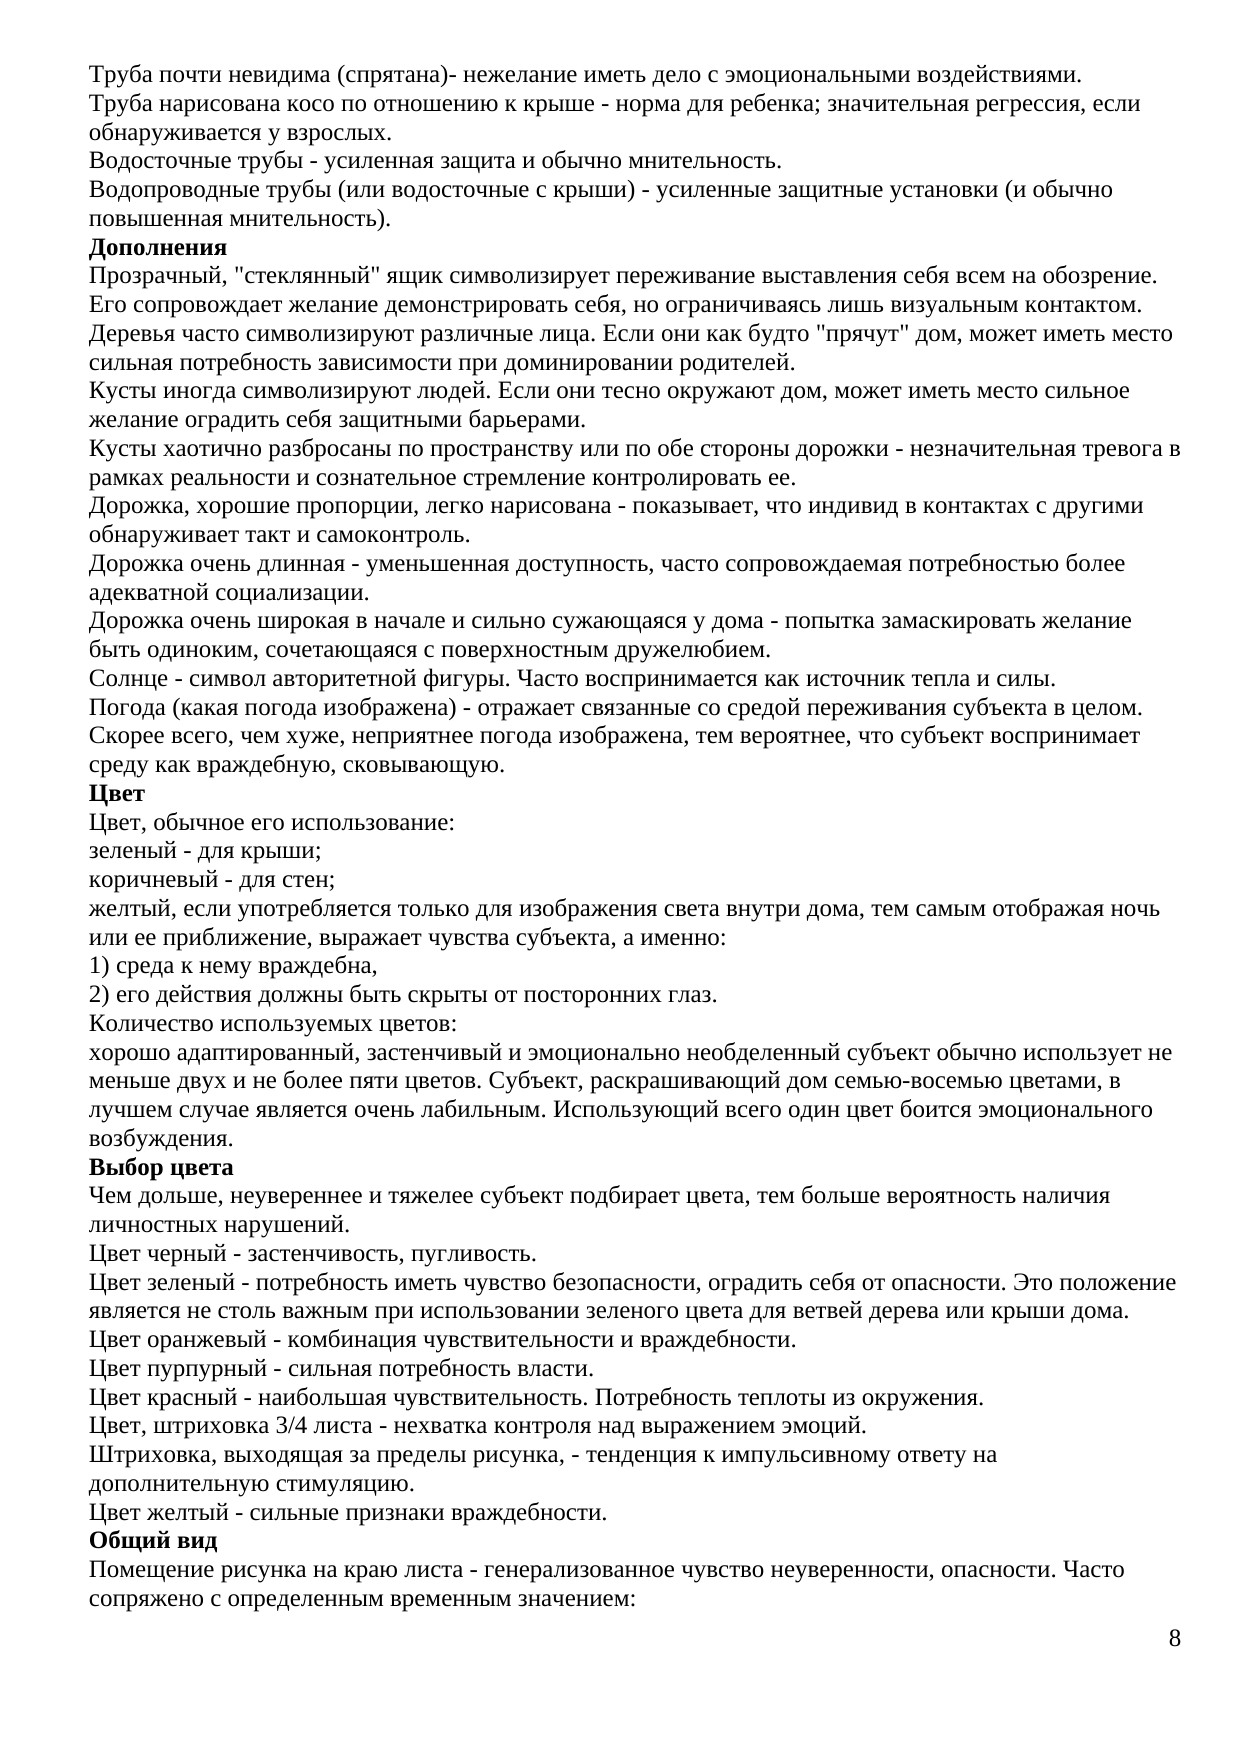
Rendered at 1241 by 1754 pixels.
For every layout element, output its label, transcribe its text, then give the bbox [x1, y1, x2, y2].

text зеленый - для крыши; [89, 835, 1181, 864]
text Погода (какая погода изображена) - отражает связанные со средой переживания субъекта в целом. Скорее всего, чем хуже, неприятнее погода изображена, тем вероятнее, что субъект воспринимает среду как враждебную, сковывающую. [89, 692, 1181, 778]
text Дорожка очень широкая в начале и сильно сужающаяся у дома - попытка замаскировать желание быть одиноким, сочетающаяся с поверхностным дружелюбием. [89, 605, 1181, 663]
text коричневый - для стен; [89, 864, 1181, 893]
text Цвет, штриховка 3/4 листа - нехватка контроля над выражением эмоций. [89, 1410, 1181, 1439]
text 1) среда к нему враждебна, [89, 950, 1181, 979]
text Прозрачный, "стеклянный" ящик символизирует переживание выставления себя всем на обозрение. Его сопровождает желание демонстрировать себя, но ограничиваясь лишь визуальным контактом. [89, 260, 1181, 318]
text 2) его действия должны быть скрыты от посторонних глаз. [89, 979, 1181, 1008]
text Труба нарисована косо по отношению к крыше - норма для ребенка; значительная регрессия, если обнаруживается у взрослых. [89, 88, 1181, 145]
text Цвет пурпурный - сильная потребность власти. [89, 1353, 1181, 1382]
text Деревья часто символизируют различные лица. Если они как будто "прячут" дом, может иметь место сильная потребность зависимости при доминировании родителей. [89, 318, 1181, 375]
text Дорожка, хорошие пропорции, легко нарисована - показывает, что индивид в контактах с другими обнаруживает такт и самоконтроль. [89, 490, 1181, 548]
text Кусты иногда символизируют людей. Если они тесно окружают дом, может иметь место сильное желание оградить себя защитными барьерами. [89, 375, 1181, 433]
text Цвет красный - наибольшая чувствительность. Потребность теплоты из окружения. [89, 1382, 1181, 1410]
text Дорожка очень длинная - уменьшенная доступность, часто сопровождаемая потребностью более адекватной социализации. [89, 548, 1181, 605]
text Количество используемых цветов: [89, 1008, 1181, 1037]
text Цвет черный - застенчивость, пугливость. [89, 1238, 1181, 1267]
text Чем дольше, неувереннее и тяжелее субъект подбирает цвета, тем больше вероятность наличия личностных нарушений. [89, 1180, 1181, 1238]
text Цвет оранжевый - комбинация чувствительности и враждебности. [89, 1324, 1181, 1353]
text Водосточные трубы - усиленная защита и обычно мнительность. [89, 145, 1181, 174]
text Труба почти невидима (спрятана)- нежелание иметь дело с эмоциональными воздействиями. [89, 59, 1181, 88]
text Цвет зеленый - потребность иметь чувство безопасности, оградить себя от опасности. Это положение является не столь важным при использовании зеленого цвета для ветвей дерева или крыши дома. [89, 1267, 1181, 1324]
text Дополнения [89, 232, 1181, 260]
text Кусты хаотично разбросаны по пространству или по обе стороны дорожки - незначительная тревога в рамках реальности и сознательное стремление контролировать ее. [89, 433, 1181, 490]
text Выбор цвета [89, 1152, 1181, 1180]
text желтый, если употребляется только для изображения света внутри дома, тем самым отображая ночь или ее приближение, выражает чувства субъекта, а именно: [89, 893, 1181, 950]
text Помещение рисунка на краю листа - генерализованное чувство неуверенности, опасности. Часто сопряжено с определенным временным значением: [89, 1554, 1181, 1612]
text Штриховка, выходящая за пределы рисунка, - тенденция к импульсивному ответу на дополнительную стимуляцию. [89, 1439, 1181, 1497]
text Цвет, обычное его использование: [89, 807, 1181, 835]
text Цвет желтый - сильные признаки враждебности. [89, 1497, 1181, 1525]
text Солнце - символ авторитетной фигуры. Часто воспринимается как источник тепла и силы. [89, 663, 1181, 692]
text хорошо адаптированный, застенчивый и эмоционально необделенный субъект обычно использует не меньше двух и не более пяти цветов. Субъект, раскрашивающий дом семью-восемью цветами, в лучшем случае является очень лабильным. Использующий всего один цвет боится эмоционального возбуждения. [89, 1037, 1181, 1152]
text Цвет [89, 778, 1181, 807]
text Общий вид [89, 1525, 1181, 1554]
text Водопроводные трубы (или водосточные с крыши) - усиленные защитные установки (и обычно повышенная мнительность). [89, 174, 1181, 232]
